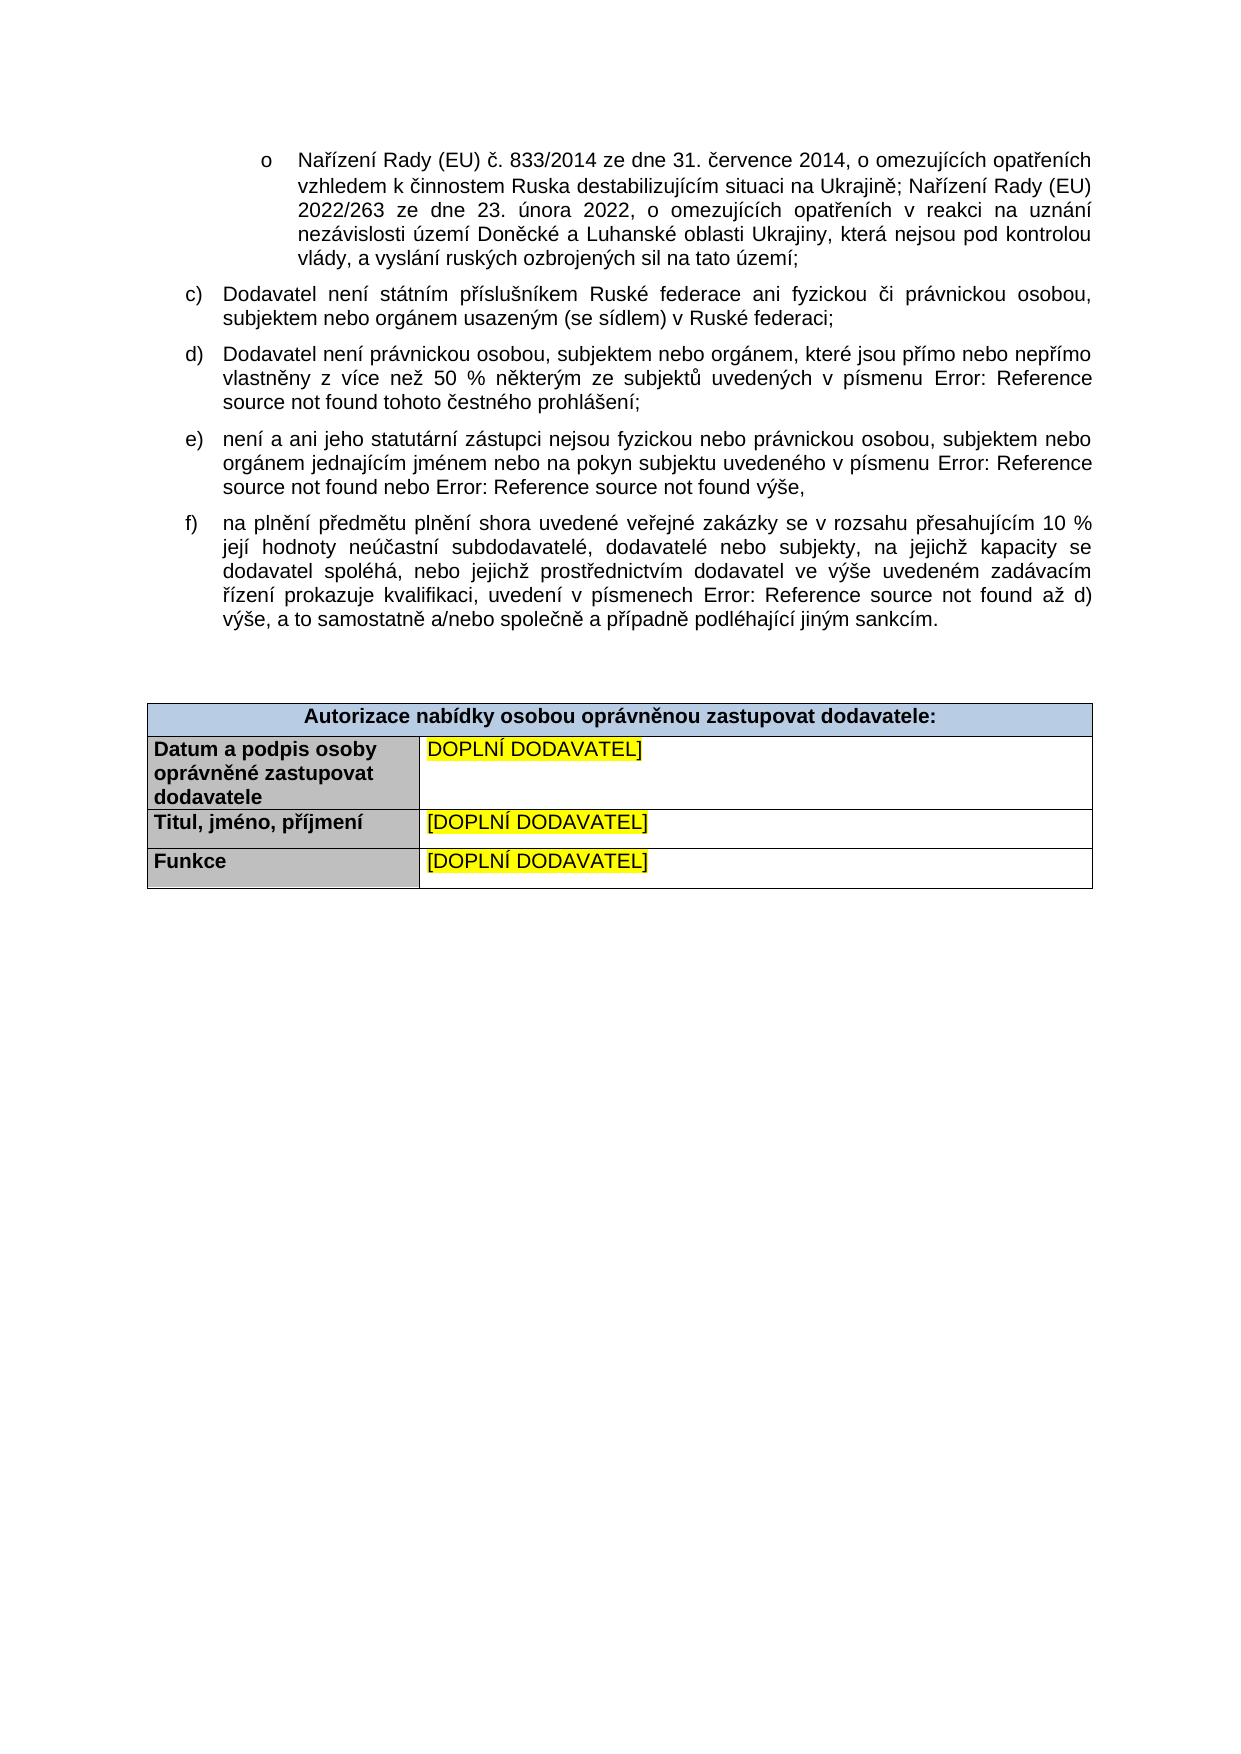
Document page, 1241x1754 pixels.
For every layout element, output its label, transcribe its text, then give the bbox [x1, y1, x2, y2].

list Dodavatel není státním příslušníkem Ruské federace ani fyzickou či právnickou osobou, subjektem nebo orgánem usazeným (se sídlem) v Ruské federaci; [185, 282, 1093, 330]
list Nařízení Rady (EU) č. 833/2014 ze dne 31. července 2014, o omezujících opatřeních vzhledem k činnostem Ruska destabilizujícím situaci na Ukrajině; Nařízení Rady (EU) 2022/263 ze dne 23. února 2022, o omezujících opatřeních v reakci na uznání nezávislosti území Doněcké a Luhanské oblasti Ukrajiny, která nejsou pod kontrolou vlády, a vyslání ruských ozbrojených sil na tato území; [260, 148, 1093, 269]
table_cell Datum a podpis osoby oprávněné zastupovat dodavatele [148, 737, 419, 809]
table_cell [DOPLNÍ DODAVATEL] [420, 849, 1092, 887]
table_header Autorizace nabídky osobou oprávněnou zastupovat dodavatele: [148, 704, 1092, 736]
table_cell [DOPLNÍ DODAVATEL] [420, 810, 1092, 848]
table_cell Titul, jméno, příjmení [148, 810, 419, 848]
table_cell DOPLNÍ DODAVATEL] [420, 737, 1092, 809]
table_cell Funkce [148, 849, 419, 887]
